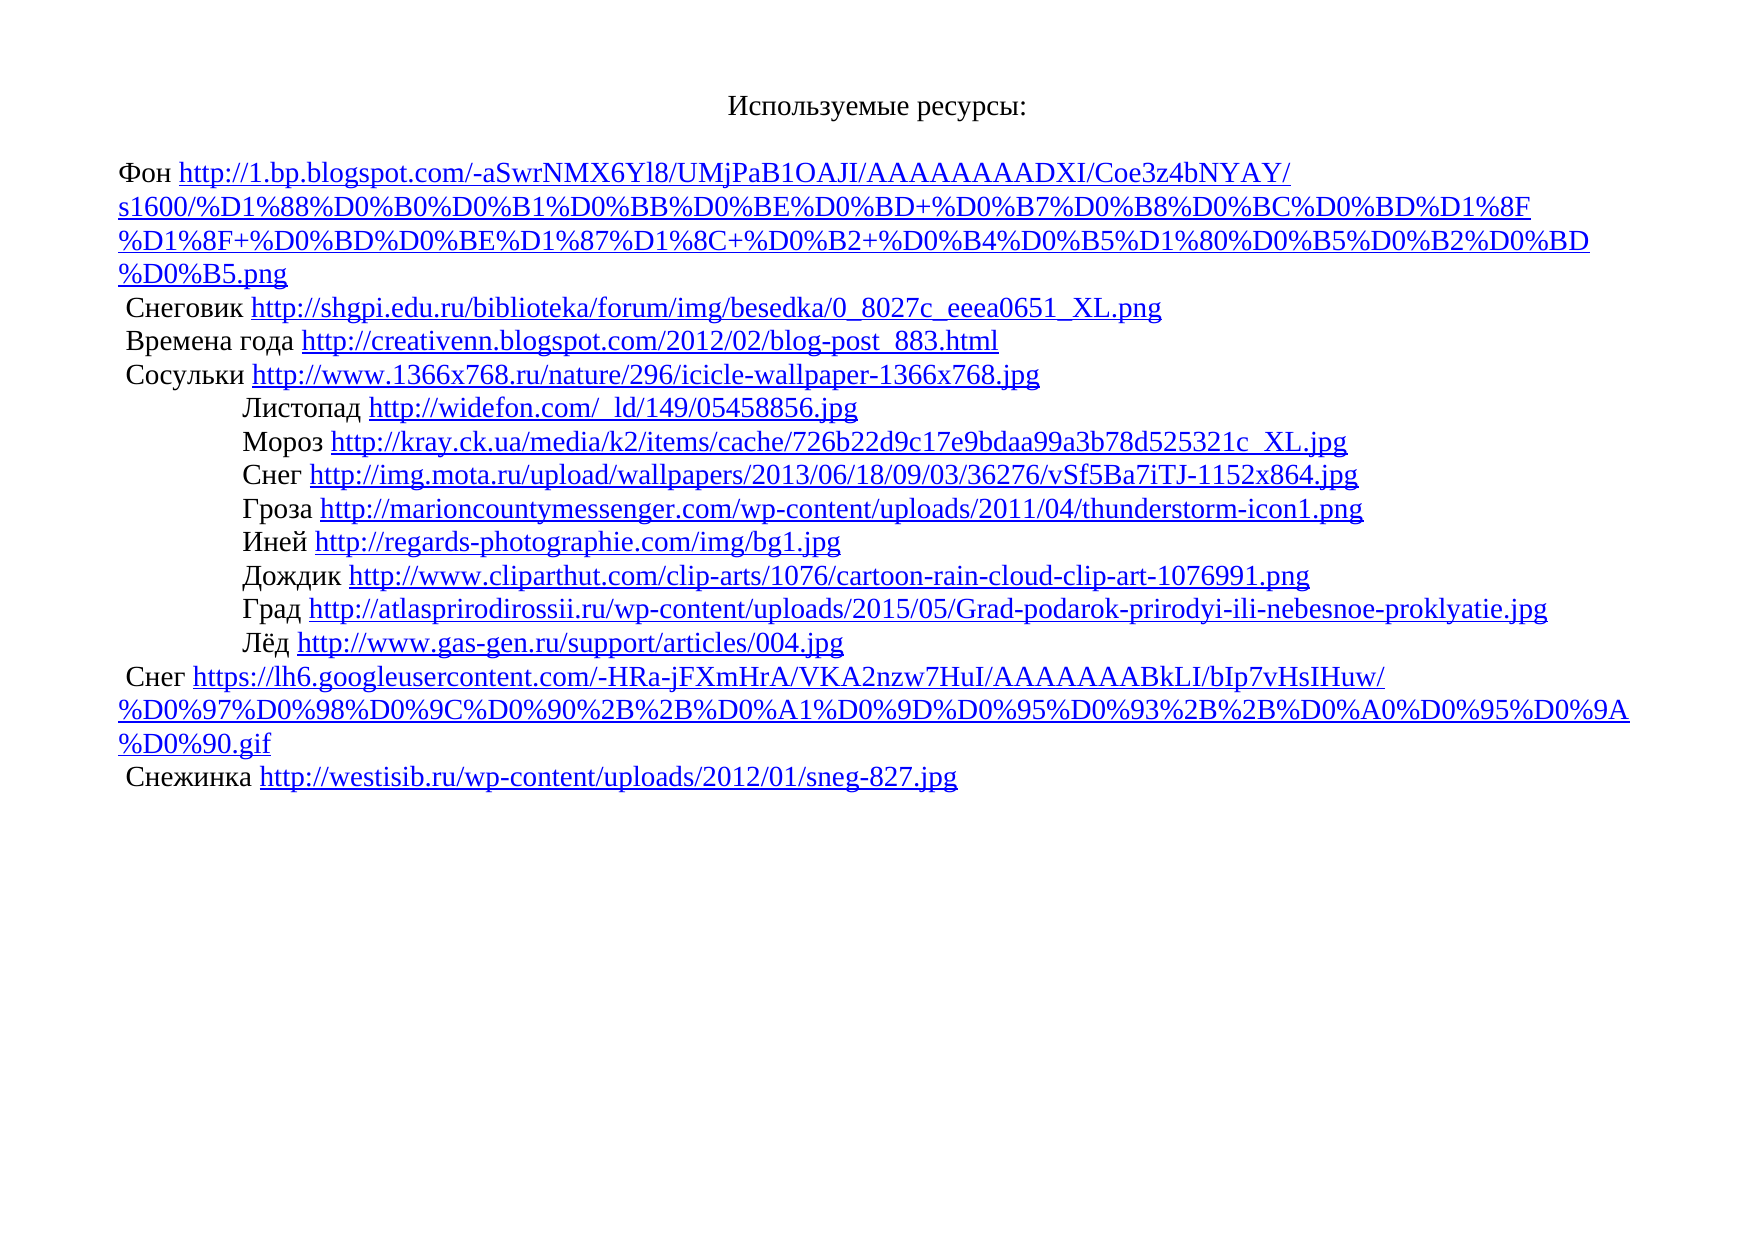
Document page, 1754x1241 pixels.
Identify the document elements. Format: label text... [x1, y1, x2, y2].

text Снег https://lh6.googleusercontent.com/-HRa-jFXmHrA/VKA2nzw7HuI/AAAAAAABkLI/bIp7vHsIHuw/%D0%97%D0%98%D0%9C%D0%90%2B%2B%D0%A1%D0%9D%D0%95%D0%93%2B%2B%D0%A0%D0%95%D0%9A%D0%90.gif [118, 659, 1636, 759]
text Гроза http://marioncountymessenger.com/wp-content/uploads/2011/04/thunderstorm-icon1.png [118, 491, 1636, 524]
text Лёд http://www.gas-gen.ru/support/articles/004.jpg [118, 625, 1636, 659]
text Дождик http://www.cliparthut.com/clip-arts/1076/cartoon-rain-cloud-clip-art-1076991.png [118, 558, 1636, 592]
text Снежинка http://westisib.ru/wp-content/uploads/2012/01/sneg-827.jpg [118, 759, 1636, 793]
text Времена года http://creativenn.blogspot.com/2012/02/blog-post_883.html [118, 323, 1636, 357]
text Мороз http://kray.ck.ua/media/k2/items/cache/726b22d9c17e9bdaa99a3b78d525321c_XL.jpg [118, 424, 1636, 457]
text Используемые ресурсы: [118, 88, 1636, 122]
text Листопад http://widefon.com/_ld/149/05458856.jpg [118, 390, 1636, 424]
text Снег http://img.mota.ru/upload/wallpapers/2013/06/18/09/03/36276/vSf5Ba7iTJ-1152x864.jpg [118, 457, 1636, 491]
text Град http://atlasprirodirossii.ru/wp-content/uploads/2015/05/Grad-podarok-prirodyi-ili-nebesnoe-proklyatie.jpg [118, 592, 1636, 625]
text Сосульки http://www.1366x768.ru/nature/296/icicle-wallpaper-1366x768.jpg [118, 357, 1636, 390]
text Иней http://regards-photographie.com/img/bg1.jpg [118, 524, 1636, 558]
text Снеговик http://shgpi.edu.ru/biblioteka/forum/img/besedka/0_8027c_eeea0651_XL.png [118, 290, 1636, 323]
text Фон http://1.bp.blogspot.com/-aSwrNMX6Yl8/UMjPaB1OAJI/AAAAAAAADXI/Coe3z4bNYAY/s1600/%D1%88%D0%B0%D0%B1%D0%BB%D0%BE%D0%BD+%D0%B7%D0%B8%D0%BC%D0%BD%D1%8F%D1%8F+%D0%BD%D0%BE%D1%87%D1%8C+%D0%B2+%D0%B4%D0%B5%D1%80%D0%B5%D0%B2%D0%BD%D0%B5.png [118, 156, 1636, 290]
